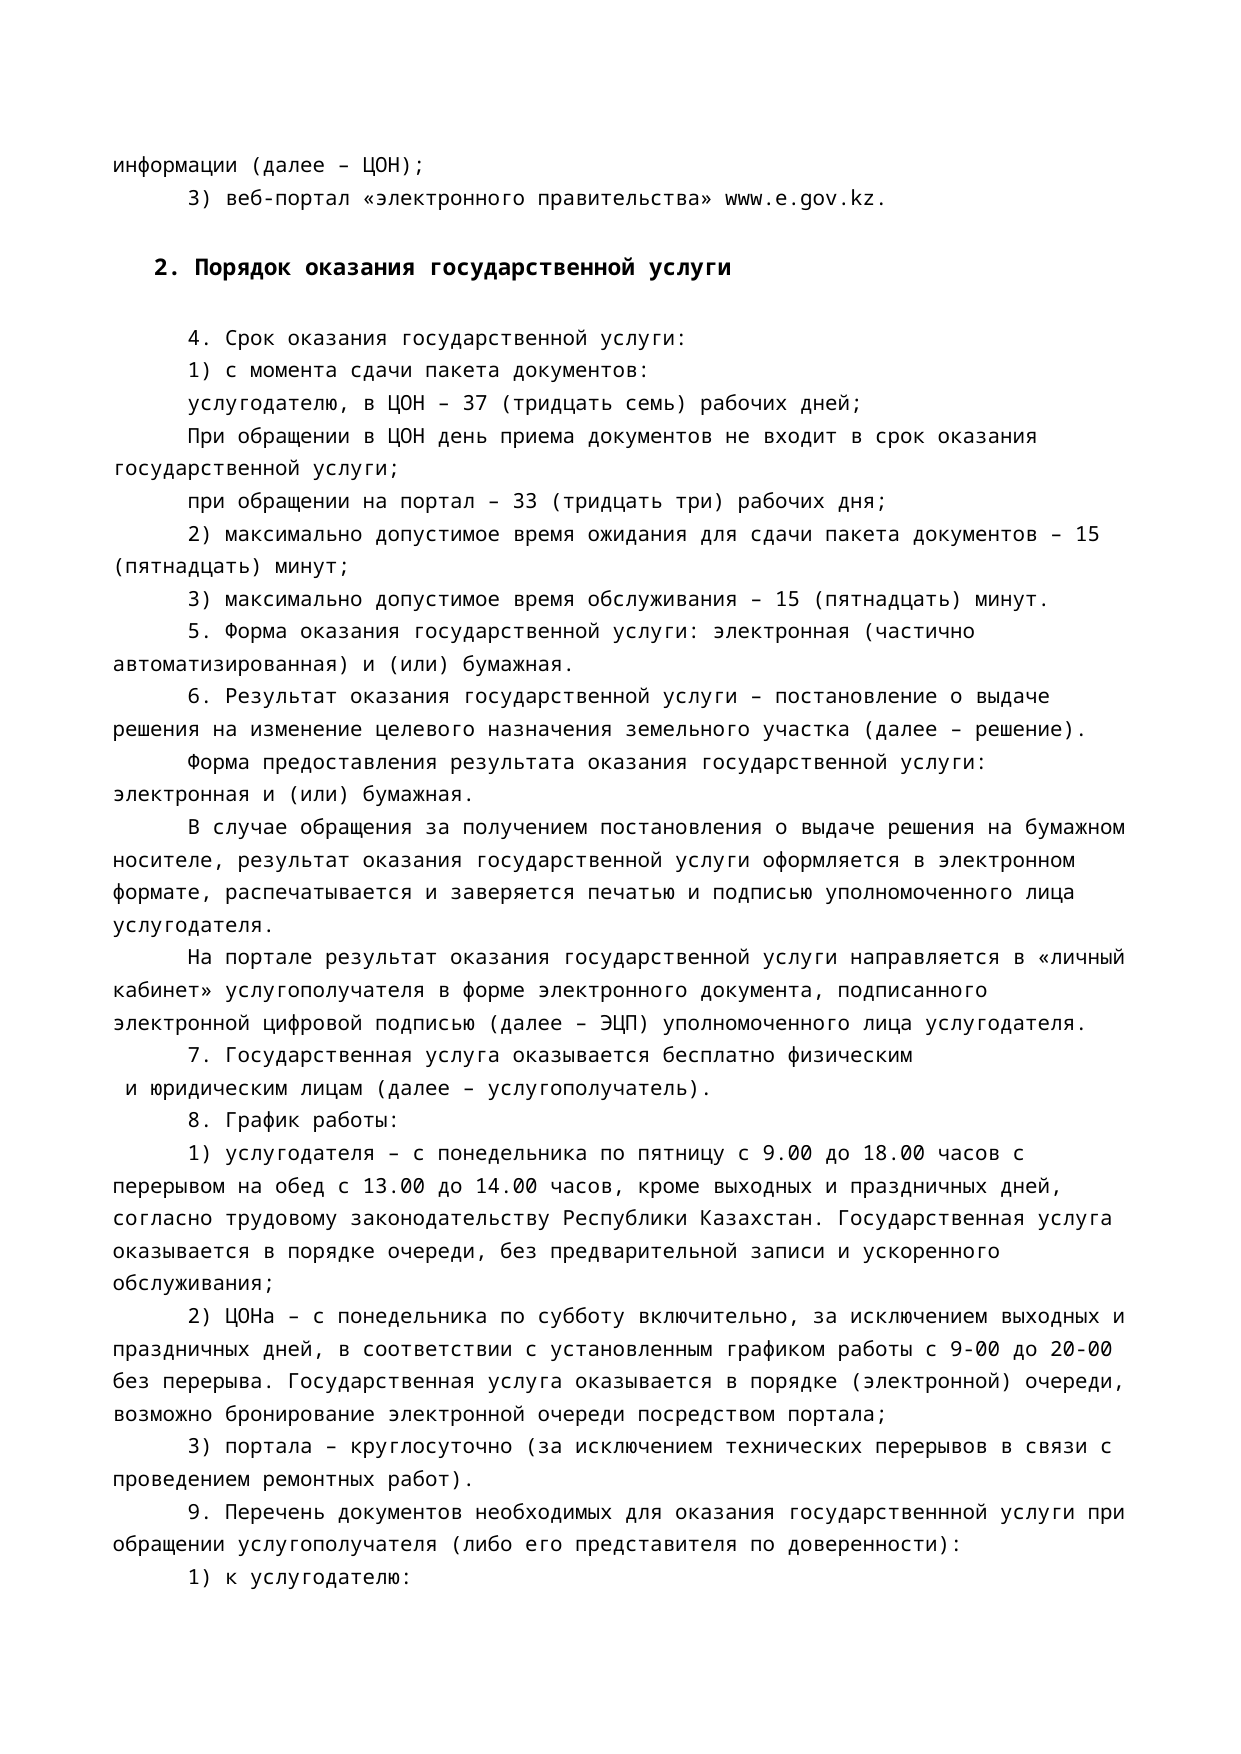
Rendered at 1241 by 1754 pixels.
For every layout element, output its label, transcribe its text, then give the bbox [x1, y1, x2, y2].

text 2. Порядок оказания государственной услуги [112, 251, 1128, 282]
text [112, 323, 1128, 1590]
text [112, 150, 1128, 211]
